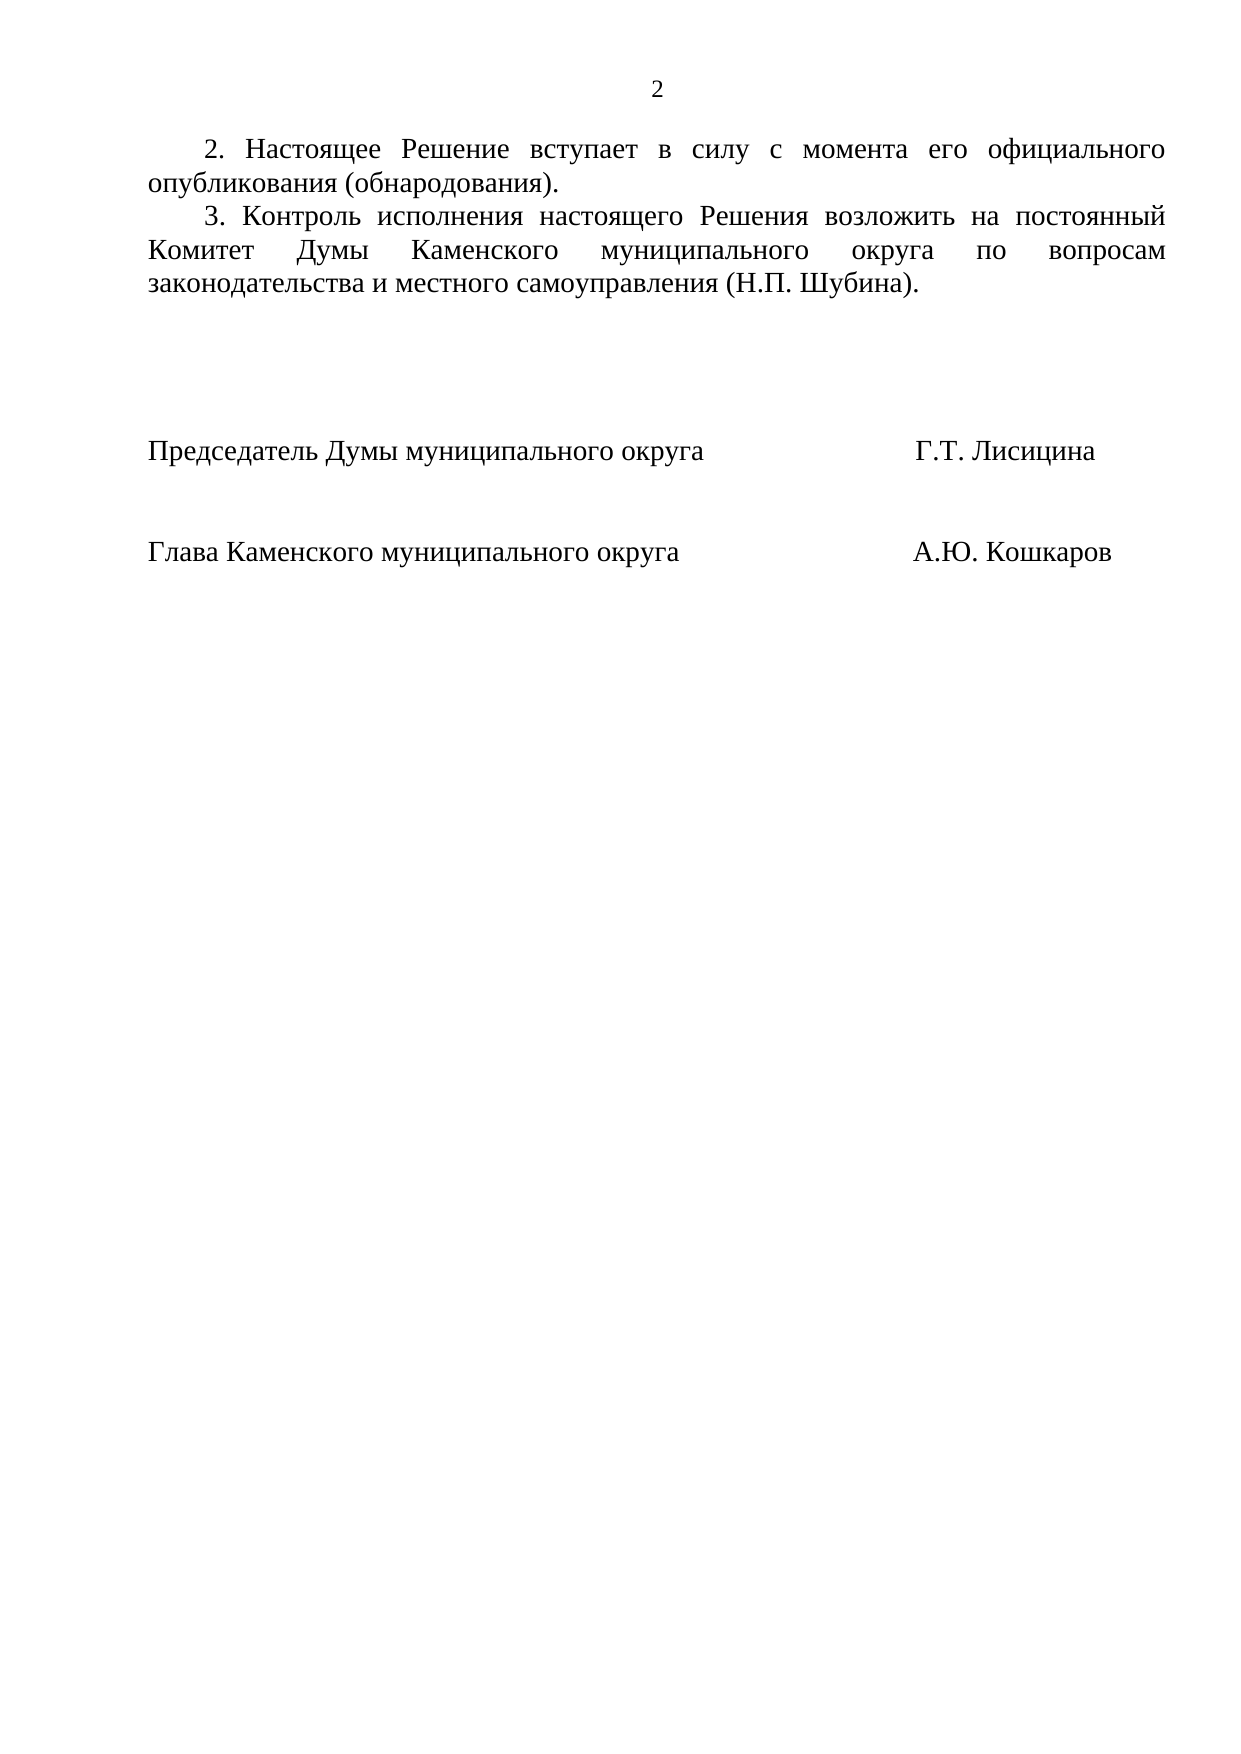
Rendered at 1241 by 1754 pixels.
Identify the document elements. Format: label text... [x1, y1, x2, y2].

text Глава Каменского муниципального округа А.Ю. Кошкаров [148, 534, 1157, 567]
text 2. Настоящее Решение вступает в силу с момента его официального опубликования (обнародования). [148, 131, 1167, 198]
text 3. Контроль исполнения настоящего Решения возложить на постоянный Комитет Думы Каменского муниципального округа по вопросам законодательства и местного самоуправления (Н.П. Шубина). [148, 198, 1167, 299]
text Председатель Думы муниципального округа Г.Т. Лисицина [148, 433, 1157, 467]
